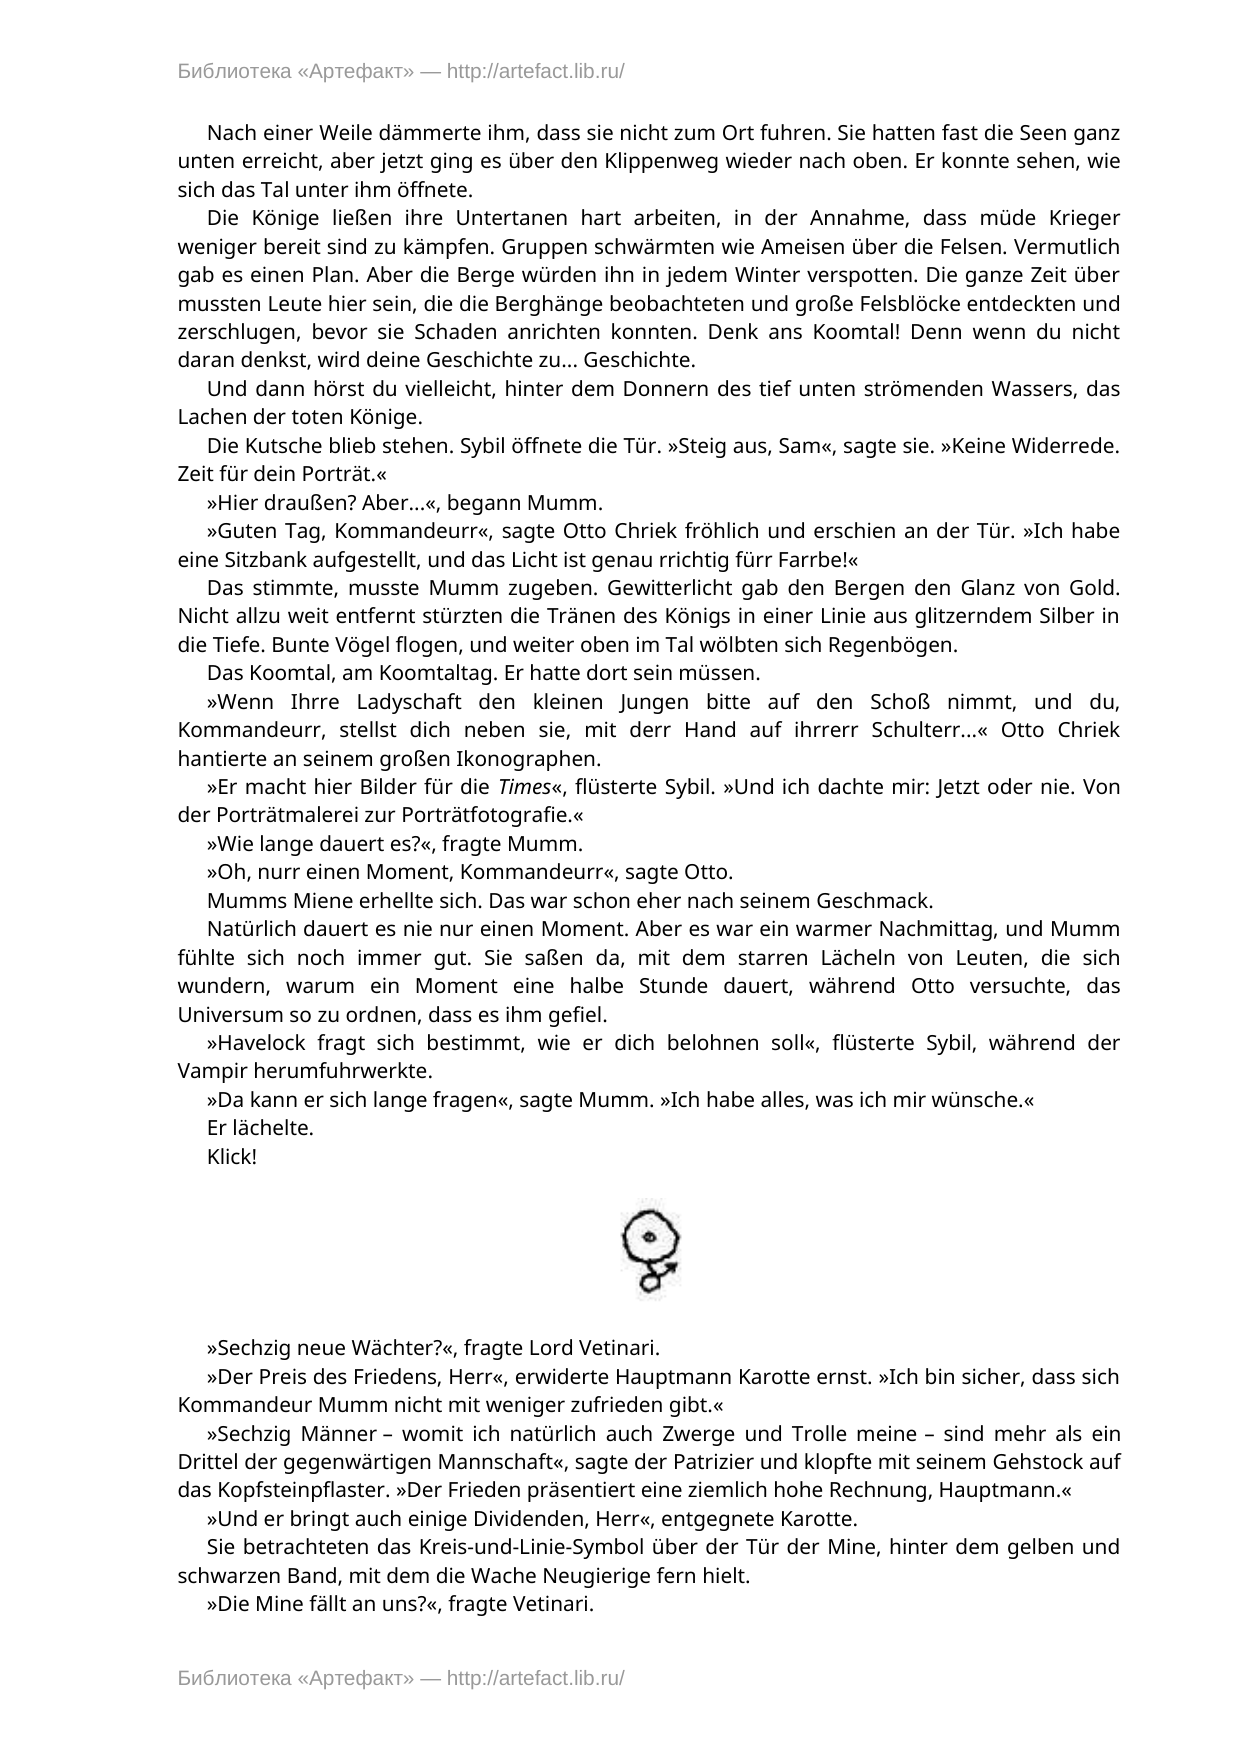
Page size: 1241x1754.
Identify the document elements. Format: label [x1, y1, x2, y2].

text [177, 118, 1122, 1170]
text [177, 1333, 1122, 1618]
picture [607, 1198, 693, 1305]
